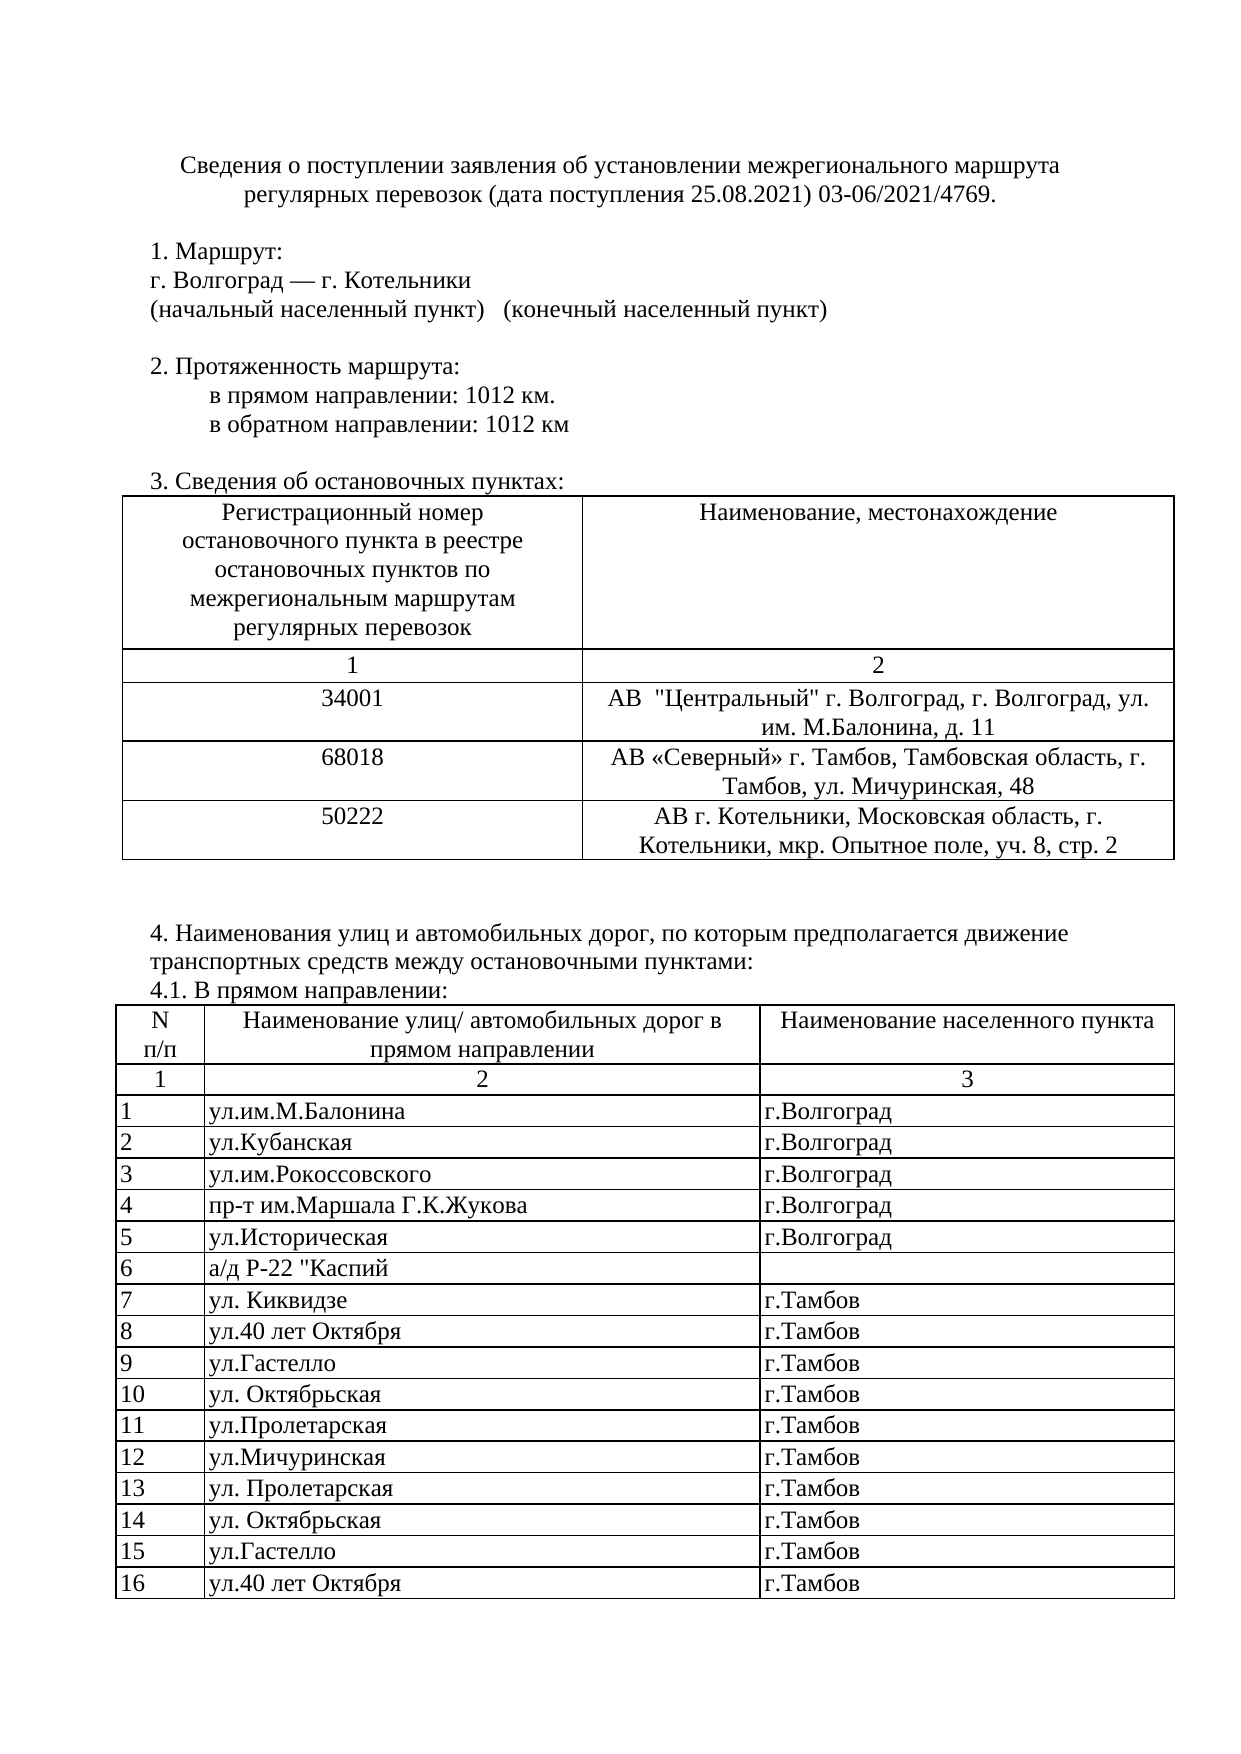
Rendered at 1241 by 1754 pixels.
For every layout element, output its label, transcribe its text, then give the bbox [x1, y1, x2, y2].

table_cell г.Тамбов [761, 1505, 1174, 1535]
table_cell г.Тамбов [761, 1285, 1174, 1314]
table_cell 50222 [123, 801, 582, 858]
table_cell г.Волгоград [761, 1159, 1174, 1189]
table_cell 1 [117, 1096, 204, 1126]
table_cell 34001 [123, 683, 582, 740]
table_cell ул.Пролетарская [205, 1411, 759, 1440]
text 4. Наименования улиц и автомобильных дорог, по которым предполагается движение транспортных средств между остановочными пунктами: [150, 918, 1090, 975]
text в обратном направлении: 1012 км [150, 409, 1090, 437]
table_cell ул.Гастелло [205, 1536, 759, 1566]
table_cell ул.40 лет Октября [205, 1568, 759, 1598]
table_cell 9 [117, 1348, 204, 1377]
table_cell ул. Октябрьская [205, 1379, 759, 1409]
table_cell 2 [583, 650, 1173, 681]
table_cell г.Тамбов [761, 1316, 1174, 1346]
text 2. Протяженность маршрута: [150, 351, 1090, 380]
table_cell АВ «Северный» г. Тамбов, Тамбовская область, г. Тамбов, ул. Мичуринская, 48 [583, 742, 1173, 799]
table_cell ул.им.Рокоссовского [205, 1159, 759, 1189]
text в прямом направлении: 1012 км. [150, 380, 1090, 409]
table_cell г.Тамбов [761, 1442, 1174, 1472]
table_cell г.Тамбов [761, 1379, 1174, 1409]
table_cell ул.Кубанская [205, 1127, 759, 1157]
table_cell АВ "Центральный" г. Волгоград, г. Волгоград, ул. им. М.Балонина, д. 11 [583, 683, 1173, 740]
table_cell г.Волгоград [761, 1222, 1174, 1252]
table_cell 3 [117, 1159, 204, 1189]
table_cell ул.Мичуринская [205, 1442, 759, 1472]
table_header Регистрационный номер остановочного пункта в реестре остановочных пунктов по межрегиональным маршрутам регулярных перевозок [123, 497, 582, 648]
table_cell ул. Пролетарская [205, 1473, 759, 1503]
table_cell 8 [117, 1316, 204, 1346]
table_cell АВ г. Котельники, Московская область, г. Котельники, мкр. Опытное поле, уч. 8, стр. 2 [583, 801, 1173, 858]
table_cell г.Тамбов [761, 1568, 1174, 1598]
text 4.1. В прямом направлении: [150, 975, 1090, 1004]
table_cell 13 [117, 1473, 204, 1503]
table_cell г.Тамбов [761, 1411, 1174, 1440]
table_header Наименование улиц/ автомобильных дорог в прямом направлении [205, 1006, 759, 1063]
table_cell ул.Историческая [205, 1222, 759, 1252]
table_cell г.Тамбов [761, 1536, 1174, 1566]
table_cell ул. Киквидзе [205, 1285, 759, 1314]
table_cell а/д Р-22 "Каспий [205, 1253, 759, 1283]
table_cell 1 [123, 650, 582, 681]
table_cell г.Тамбов [761, 1348, 1174, 1377]
text 1. Маршрут: [150, 236, 1090, 265]
table_cell ул. Октябрьская [205, 1505, 759, 1535]
table_cell пр-т им.Маршала Г.К.Жукова [205, 1190, 759, 1220]
table_cell г.Волгоград [761, 1096, 1174, 1126]
text Сведения о поступлении заявления об установлении межрегионального маршрута регулярных перевозок (дата поступления 25.08.2021) 03-06/2021/4769. [150, 150, 1090, 207]
table_cell 10 [117, 1379, 204, 1409]
table_cell 68018 [123, 742, 582, 799]
table_cell 5 [117, 1222, 204, 1252]
table_cell г.Тамбов [761, 1473, 1174, 1503]
table_header N п/п [117, 1006, 204, 1063]
table_header Наименование населенного пункта [761, 1006, 1174, 1063]
table_cell [761, 1253, 1174, 1283]
table_cell 12 [117, 1442, 204, 1472]
table_cell 14 [117, 1505, 204, 1535]
table_cell г.Волгоград [761, 1190, 1174, 1220]
table_cell г.Волгоград [761, 1127, 1174, 1157]
table_cell 3 [761, 1065, 1174, 1094]
table_cell 2 [117, 1127, 204, 1157]
table_cell 15 [117, 1536, 204, 1566]
table_cell ул.им.М.Балонина [205, 1096, 759, 1126]
table_cell 2 [205, 1065, 759, 1094]
text г. Волгоград — г. Котельники [150, 265, 1090, 294]
table_cell 16 [117, 1568, 204, 1598]
table_cell 1 [117, 1065, 204, 1094]
text (начальный населенный пункт) (конечный населенный пункт) [150, 294, 1090, 322]
table_cell ул.40 лет Октября [205, 1316, 759, 1346]
table_cell ул.Гастелло [205, 1348, 759, 1377]
table_cell 7 [117, 1285, 204, 1314]
table_cell 6 [117, 1253, 204, 1283]
table_cell 11 [117, 1411, 204, 1440]
text 3. Сведения об остановочных пунктах: [150, 466, 1090, 495]
table_cell 4 [117, 1190, 204, 1220]
table_header Наименование, местонахождение [583, 497, 1173, 648]
